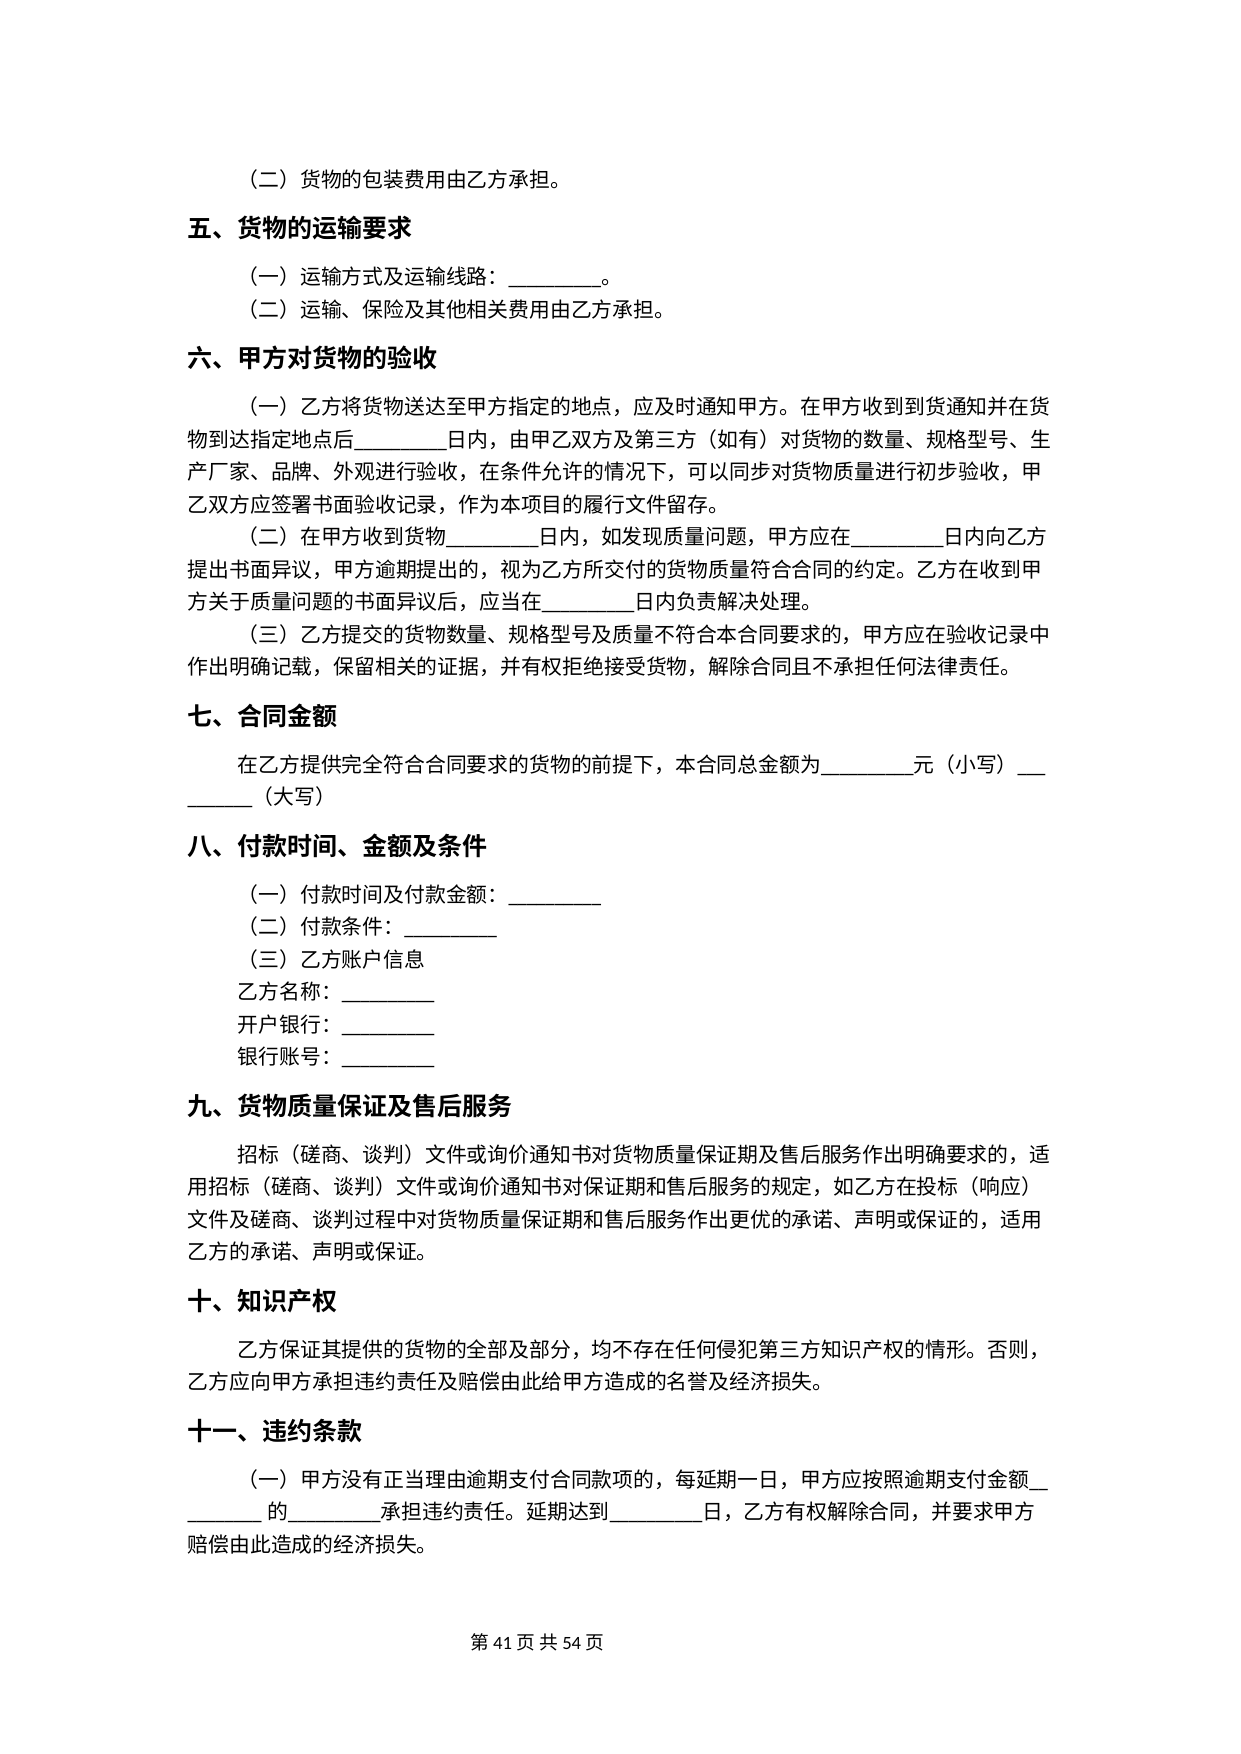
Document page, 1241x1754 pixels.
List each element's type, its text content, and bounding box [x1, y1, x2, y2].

text 乙方保证其提供的货物的全部及部分，均不存在任何侵犯第三方知识产权的情形。否则，乙方应向甲方承担违约责任及赔偿由此给甲方造成的名誉及经济损失。 [187, 1332, 1053, 1397]
text 八、付款时间、金额及条件 [187, 812, 1053, 877]
text 六、甲方对货物的验收 [187, 324, 1053, 389]
text 招标（磋商、谈判）文件或询价通知书对货物质量保证期及售后服务作出明确要求的，适用招标（磋商、谈判）文件或询价通知书对保证期和售后服务的规定，如乙方在投标（响应）文件及磋商、谈判过程中对货物质量保证期和售后服务作出更优的承诺、声明或保证的，适用乙方的承诺、声明或保证。 [187, 1137, 1053, 1267]
text 在乙方提供完全符合合同要求的货物的前提下，本合同总金额为__________元（小写）__________（大写） [187, 747, 1053, 812]
text （一）乙方将货物送达至甲方指定的地点，应及时通知甲方。在甲方收到到货通知并在货物到达指定地点后__________日内，由甲乙双方及第三方（如有）对货物的数量、规格型号、生产厂家、品牌、外观进行验收，在条件允许的情况下，可以同步对货物质量进行初步验收，甲乙双方应签署书面验收记录，作为本项目的履行文件留存。 [187, 389, 1053, 519]
text 银行账号：__________ [187, 1039, 1053, 1072]
text （二）付款条件：__________ [187, 909, 1053, 942]
text 七、合同金额 [187, 682, 1053, 747]
text （二）在甲方收到货物__________日内，如发现质量问题，甲方应在__________日内向乙方提出书面异议，甲方逾期提出的，视为乙方所交付的货物质量符合合同的约定。乙方在收到甲方关于质量问题的书面异议后，应当在__________日内负责解决处理。 [187, 519, 1053, 617]
text （二）货物的包装费用由乙方承担。 [187, 162, 1053, 194]
text 开户银行：__________ [187, 1007, 1053, 1039]
text （一）付款时间及付款金额：__________ [187, 877, 1053, 909]
text （一）运输方式及运输线路：__________。 [187, 259, 1053, 292]
text 五、货物的运输要求 [187, 194, 1053, 259]
text （三）乙方提交的货物数量、规格型号及质量不符合本合同要求的，甲方应在验收记录中作出明确记载，保留相关的证据，并有权拒绝接受货物，解除合同且不承担任何法律责任。 [187, 617, 1053, 682]
text 乙方名称：__________ [187, 974, 1053, 1007]
text （三）乙方账户信息 [187, 942, 1053, 974]
text 十一、违约条款 [187, 1397, 1053, 1462]
text 十、知识产权 [187, 1267, 1053, 1332]
text （二）运输、保险及其他相关费用由乙方承担。 [187, 292, 1053, 324]
text （一）甲方没有正当理由逾期支付合同款项的，每延期一日，甲方应按照逾期支付金额__________ 的__________承担违约责任。延期达到__________日，乙方有权解除合同，并要求甲方赔偿由此造成的经济损失。 [187, 1462, 1053, 1559]
text 九、货物质量保证及售后服务 [187, 1072, 1053, 1137]
